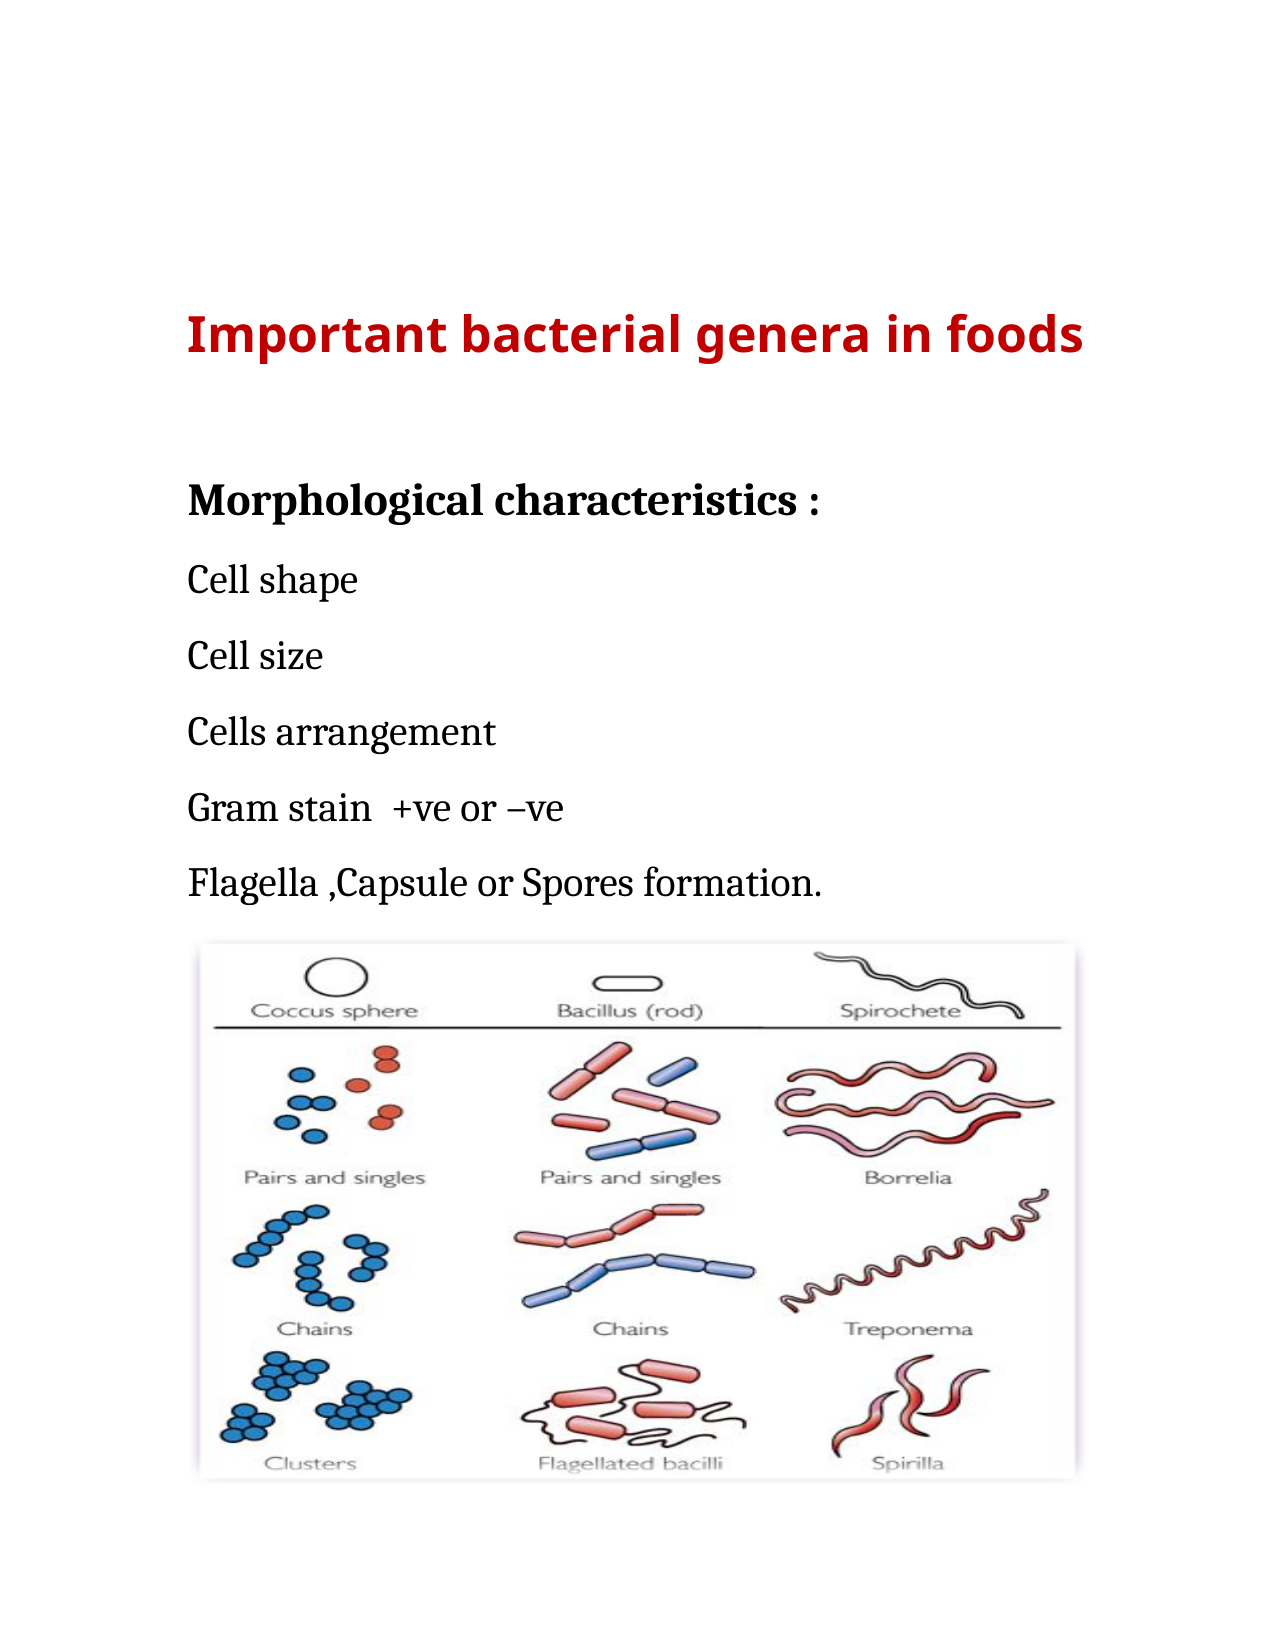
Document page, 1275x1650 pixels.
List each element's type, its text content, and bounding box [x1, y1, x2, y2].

picture [216, 964, 1060, 1458]
text Flagella ,Capsule or Spores formation. [187, 859, 1087, 907]
text Cells arrangement [187, 707, 1087, 755]
text Cell shape [187, 556, 1087, 603]
text Morphological characteristics : [187, 474, 1087, 527]
text Cell size [187, 632, 1087, 679]
text Important bacterial genera in foods [187, 299, 1087, 367]
text Gram stain +ve or –ve [187, 783, 1087, 831]
